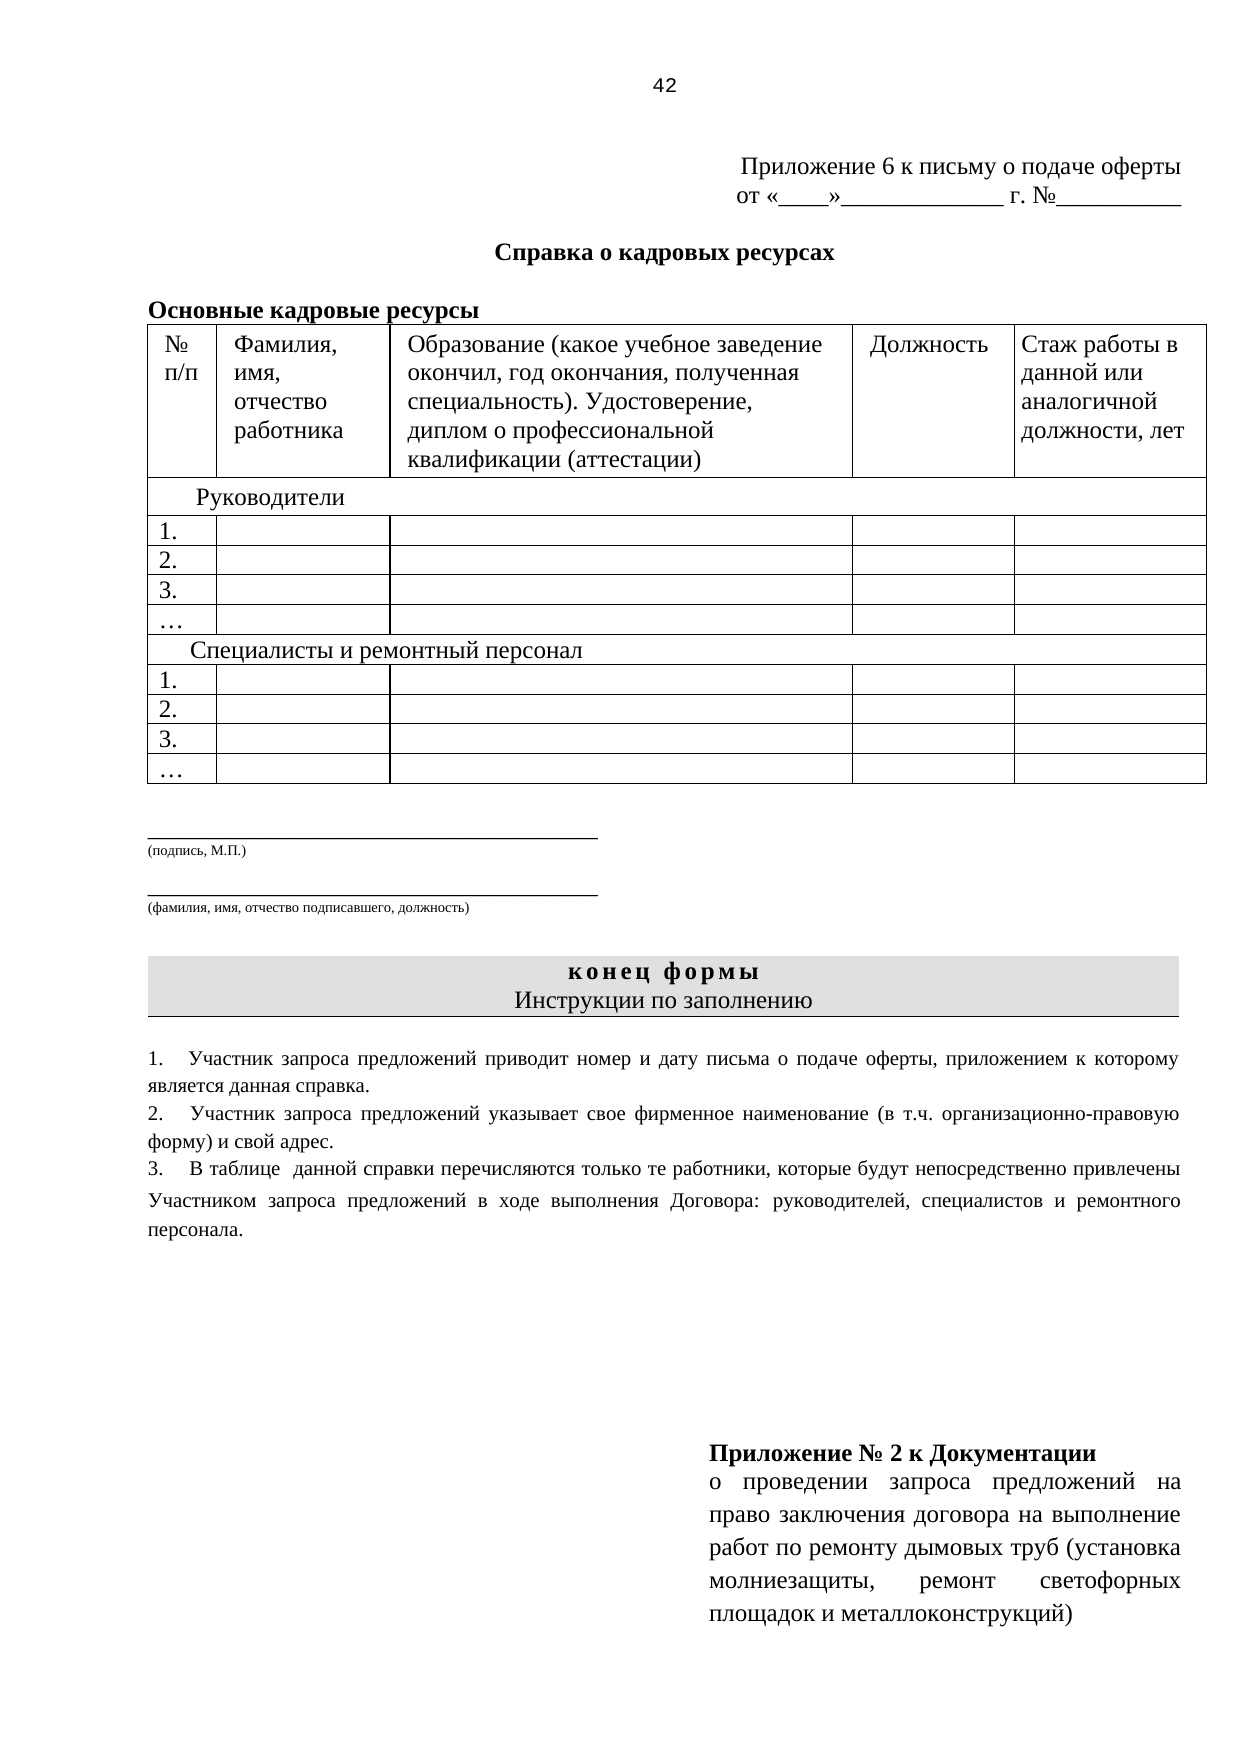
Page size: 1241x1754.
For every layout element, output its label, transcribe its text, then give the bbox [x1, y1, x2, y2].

text Справка о кадровых ресурсах [148, 237, 1181, 266]
table_cell 1. [148, 665, 216, 693]
table_cell [217, 605, 389, 634]
text Инструкции по заполнению [148, 985, 1179, 1016]
table_header Образование (какое учебное заведение окончил, год окончания, полученная специальность). Удостоверение, диплом о профессиональной квалификации (аттестации) [391, 325, 852, 477]
table_cell [217, 546, 389, 574]
table_header № п/п [148, 325, 216, 477]
text 2. Участник запроса предложений указывает свое фирменное наименование (в т.ч. организационно-правовую форму) и свой адрес. [148, 1101, 1181, 1153]
table_cell 2. [148, 695, 216, 723]
table_header Должность [853, 325, 1014, 477]
text (подпись, М.П.) [148, 841, 1181, 870]
table_cell [391, 575, 852, 604]
table_header Фамилия, имя, отчество работника [217, 325, 389, 477]
table_cell [1015, 665, 1206, 693]
table_cell [217, 754, 389, 783]
table_cell Специалисты и ремонтный персонал [148, 635, 1206, 664]
table_cell [1015, 516, 1206, 544]
table_cell 3. [148, 724, 216, 753]
table_cell [1015, 695, 1206, 723]
table_cell [1015, 546, 1206, 574]
text 1. Участник запроса предложений приводит номер и дату письма о подаче оферты, приложением к которому является данная справка. [148, 1046, 1181, 1097]
table_cell [1015, 605, 1206, 634]
table_cell [853, 724, 1014, 753]
text ____________________________________ [148, 870, 1181, 899]
table_cell [217, 665, 389, 693]
table_cell [1015, 724, 1206, 753]
table_cell [391, 754, 852, 783]
text 3. В таблице данной справки перечисляются только те работники, которые будут непосредственно привлечены Участником запроса предложений в ходе выполнения Договора: руководителей, специалистов и ремонтного персонала. [148, 1156, 1181, 1241]
table_cell [853, 546, 1014, 574]
table_cell 2. [148, 546, 216, 574]
table_cell [853, 575, 1014, 604]
text Приложение 6 к письму о подаче оферты от «____»_____________ г. №__________ [148, 151, 1181, 208]
table_cell 3. [148, 575, 216, 604]
table_cell Руководители [148, 478, 1206, 515]
table_cell … [148, 754, 216, 783]
table_cell 1. [148, 516, 216, 544]
text (фамилия, имя, отчество подписавшего, должность) [148, 899, 1181, 928]
text о проведении запроса предложений на право заключения договора на выполнение работ по ремонту дымовых труб (установка молниезащиты, ремонт светофорных площадок и металлоконструкций) [709, 1466, 1181, 1628]
table_cell [217, 575, 389, 604]
table_cell [391, 665, 852, 693]
table_cell [1015, 575, 1206, 604]
table_cell [391, 546, 852, 574]
text Основные кадровые ресурсы [148, 295, 1181, 323]
table_header Стаж работы в данной или аналогичной должности, лет [1015, 325, 1206, 477]
table_cell [853, 754, 1014, 783]
table_cell … [148, 605, 216, 634]
table_cell [853, 695, 1014, 723]
table_cell [853, 665, 1014, 693]
subtitle Приложение № 2 к Документации [709, 1438, 1181, 1466]
table_cell [391, 605, 852, 634]
table_cell [217, 724, 389, 753]
table_cell [1015, 754, 1206, 783]
table_cell [391, 516, 852, 544]
table_cell [853, 516, 1014, 544]
table_cell [217, 516, 389, 544]
text конец формы [148, 956, 1179, 985]
table_cell [853, 605, 1014, 634]
table_cell [391, 695, 852, 723]
text ____________________________________ [148, 813, 1181, 841]
table_cell [217, 695, 389, 723]
table_cell [391, 724, 852, 753]
